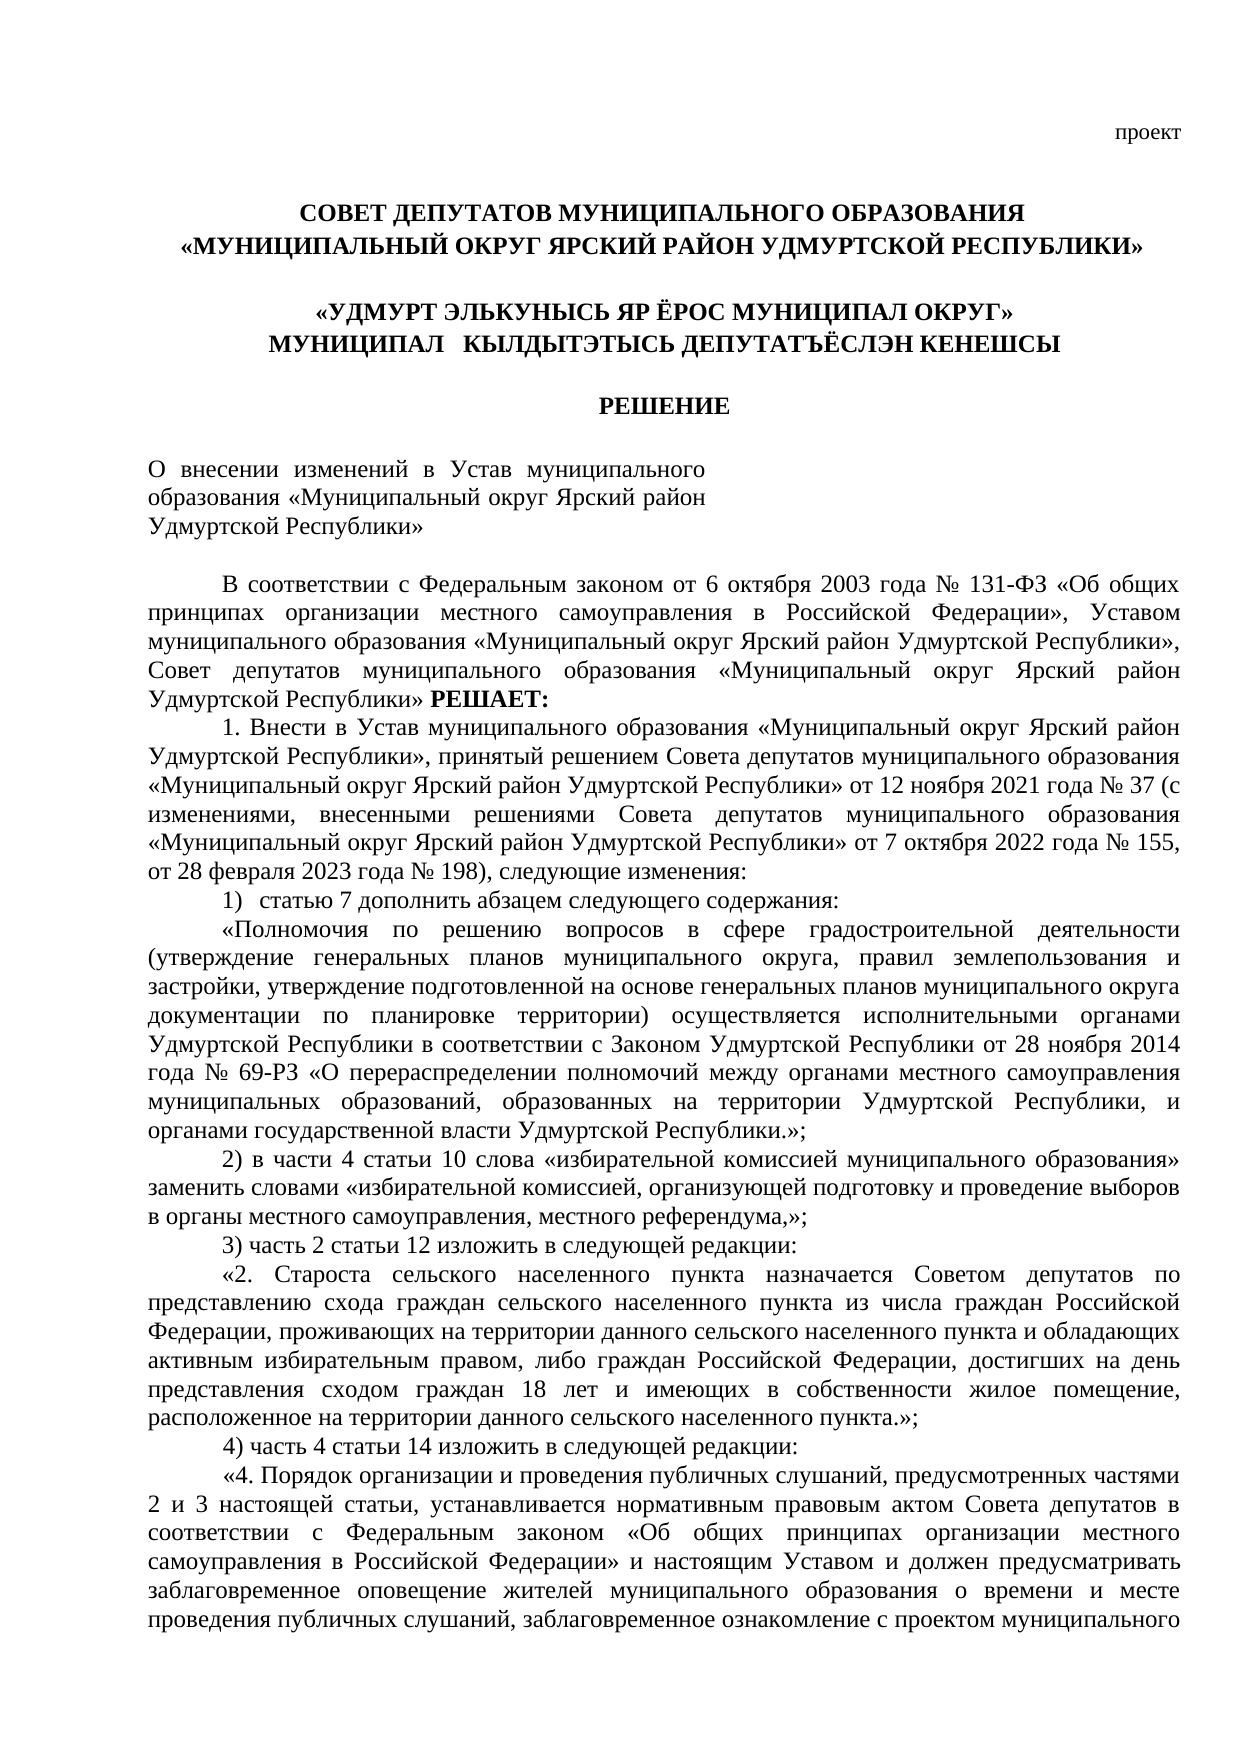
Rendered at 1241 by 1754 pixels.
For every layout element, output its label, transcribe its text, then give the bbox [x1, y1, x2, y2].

text проект [148, 118, 1181, 144]
text 1. Внести в Устав муниципального образования «Муниципальный округ Ярский район Удмуртской Республики», принятый решением Совета депутатов муниципального образования «Муниципальный округ Ярский район Удмуртской Республики» от 12 ноября 2021 года № 37 (с изменениями, внесенными решениями Совета депутатов муниципального образования «Муниципальный округ Ярский район Удмуртской Республики» от 7 октября 2022 года № 155, от 28 февраля 2023 года № 198), следующие изменения: [148, 712, 1181, 885]
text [148, 1460, 1181, 1632]
text «МУНИЦИПАЛЬНЫЙ ОКРУГ ЯРСКИЙ РАЙОН УДМУРТСКОЙ РЕСПУБЛИКИ» [148, 231, 1176, 260]
text СОВЕТ ДЕПУТАТОВ МУНИЦИПАЛЬНОГО ОБРАЗОВАНИЯ [148, 198, 1176, 227]
text МУНИЦИПАЛ КЫЛДЫТЭТЫСЬ ДЕПУТАТЪЁСЛЭН КЕНЕШСЫ [148, 329, 1181, 358]
text «Полномочия по решению вопросов в сфере градостроительной деятельности (утверждение генеральных планов муниципального округа, правил землепользования и застройки, утверждение подготовленной на основе генеральных планов муниципального округа документации по планировке территории) осуществляется исполнительными органами Удмуртской Республики в соответствии с Законом Удмуртской Республики от 28 ноября 2014 года № 69-РЗ «О перераспределении полномочий между органами местного самоуправления муниципальных образований, образованных на территории Удмуртской Республики, и органами государственной власти Удмуртской Республики.»; [148, 914, 1181, 1144]
text О внесении изменений в Устав муниципального образования «Муниципальный округ Ярский район Удмуртской Республики» [148, 454, 706, 540]
text РЕШЕНИЕ [148, 391, 1181, 420]
text 4) часть 4 статьи 14 изложить в следующей редакции: [148, 1431, 1181, 1460]
text В соответствии с Федеральным законом от 6 октября 2003 года № 131-ФЗ «Об общих принципах организации местного самоуправления в Российской Федерации», Уставом муниципального образования «Муниципальный округ Ярский район Удмуртской Республики», Совет депутатов муниципального образования «Муниципальный округ Ярский район Удмуртской Республики» РЕШАЕТ: [148, 569, 1181, 712]
list статью 7 дополнить абзацем следующего содержания: [222, 885, 1181, 914]
text «2. Староста сельского населенного пункта назначается Советом депутатов по представлению схода граждан сельского населенного пункта из числа граждан Российской Федерации, проживающих на территории данного сельского населенного пункта и обладающих активным избирательным правом, либо граждан Российской Федерации, достигших на день представления сходом граждан 18 лет и имеющих в собственности жилое помещение, расположенное на территории данного сельского населенного пункта.»; [148, 1259, 1181, 1431]
text 3) часть 2 статьи 12 изложить в следующей редакции: [148, 1230, 1181, 1259]
text «УДМУРТ ЭЛЬКУНЫСЬ ЯР ЁРОС МУНИЦИПАЛ ОКРУГ» [148, 297, 1181, 325]
text 2) в части 4 статьи 10 слова «избирательной комиссией муниципального образования» заменить словами «избирательной комиссией, организующей подготовку и проведение выборов в органы местного самоуправления, местного референдума,»; [148, 1144, 1181, 1230]
